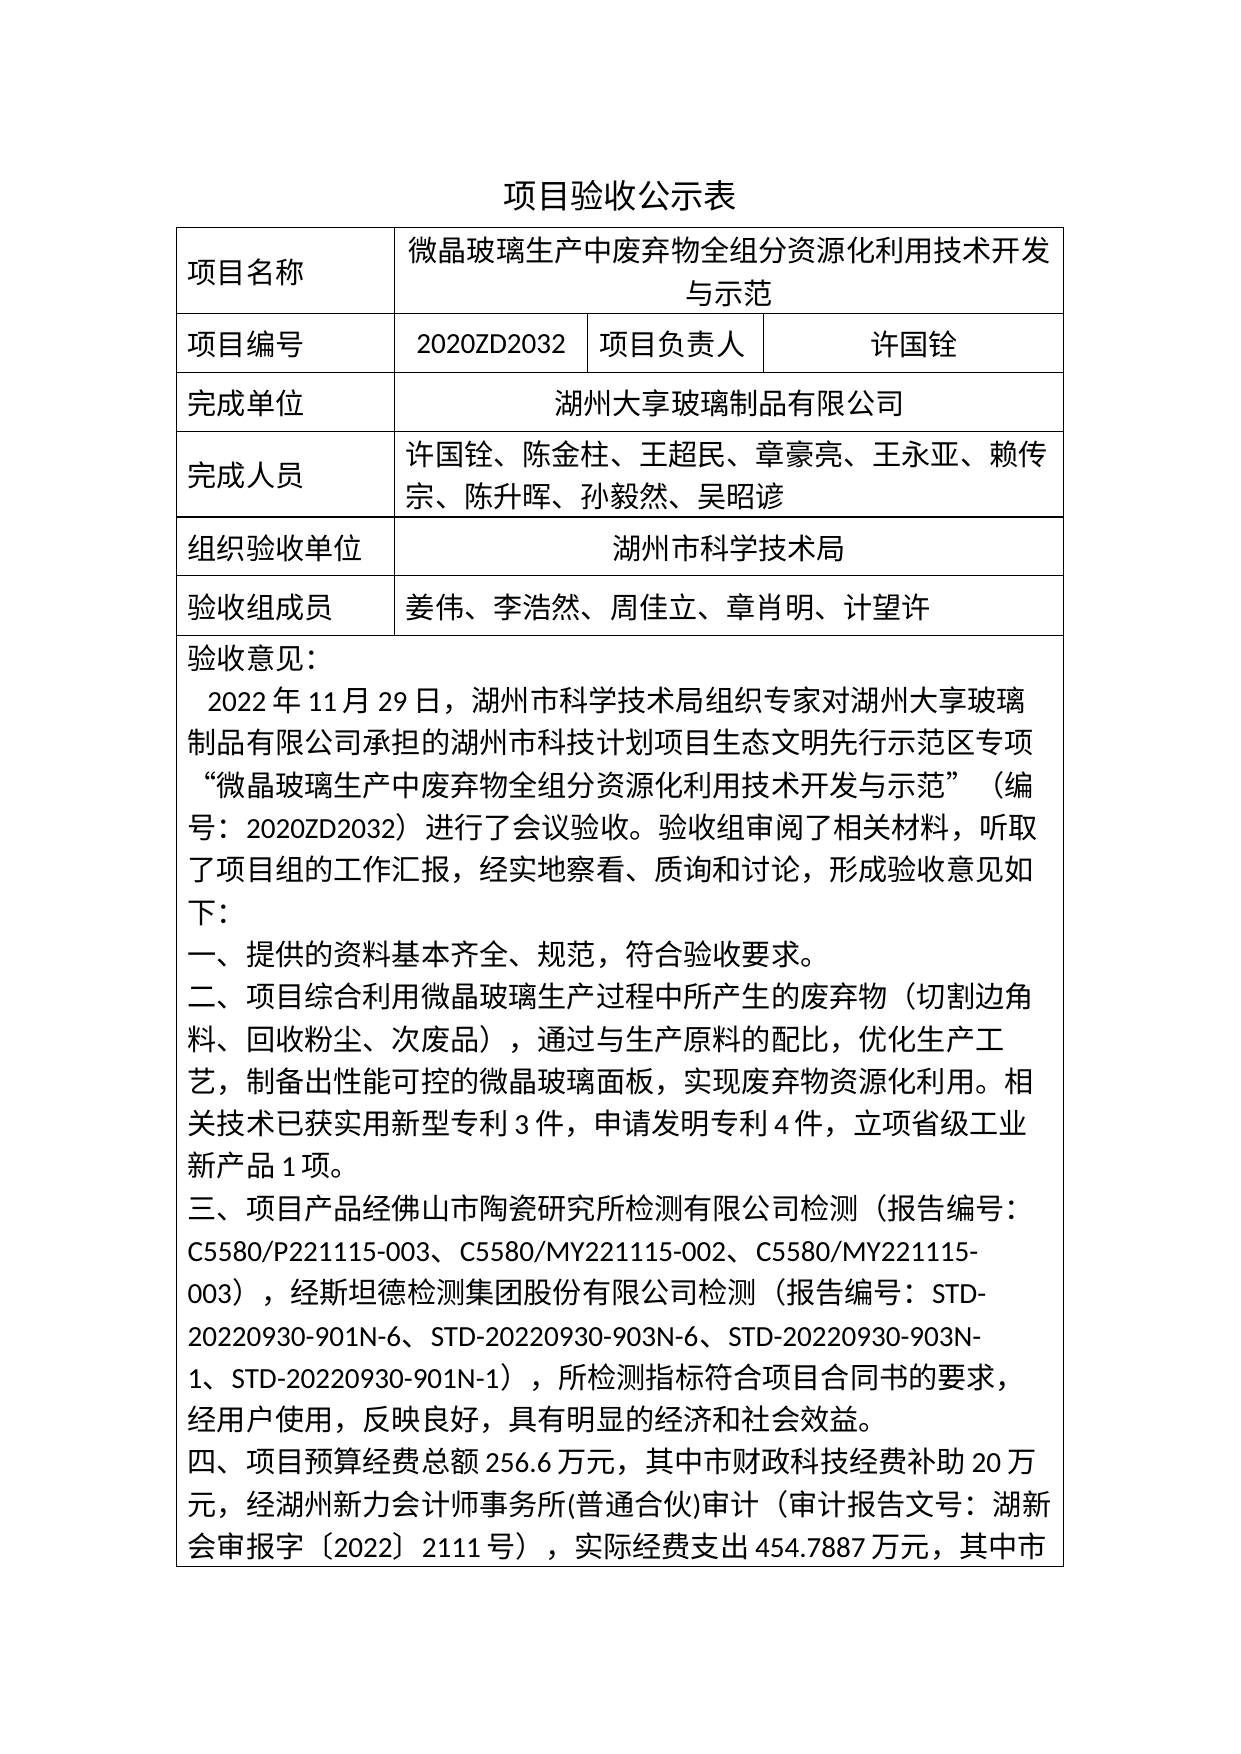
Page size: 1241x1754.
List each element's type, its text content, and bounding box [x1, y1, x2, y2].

text 项目验收公示表 [187, 162, 1053, 227]
table_cell 许国铨 [764, 314, 1063, 372]
table_cell 姜伟、李浩然、周佳立、章肖明、计望许 [395, 576, 1063, 634]
table_cell 完成单位 [177, 373, 394, 431]
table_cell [177, 636, 1063, 1566]
table_cell 湖州市科学技术局 [395, 518, 1063, 575]
table_header 微晶玻璃生产中废弃物全组分资源化利用技术开发与示范 [395, 228, 1063, 313]
table_cell 项目编号 [177, 314, 394, 372]
table_header 项目名称 [177, 228, 394, 313]
table_cell 项目负责人 [588, 314, 763, 372]
table_cell 完成人员 [177, 432, 394, 516]
table_cell 2020ZD2032 [395, 314, 587, 372]
table_cell 湖州大享玻璃制品有限公司 [395, 373, 1063, 431]
table_cell 许国铨、陈金柱、王超民、章豪亮、王永亚、赖传宗、陈升晖、孙毅然、吴昭谚 [395, 432, 1063, 516]
table_cell 验收组成员 [177, 576, 394, 634]
table_cell 组织验收单位 [177, 518, 394, 575]
